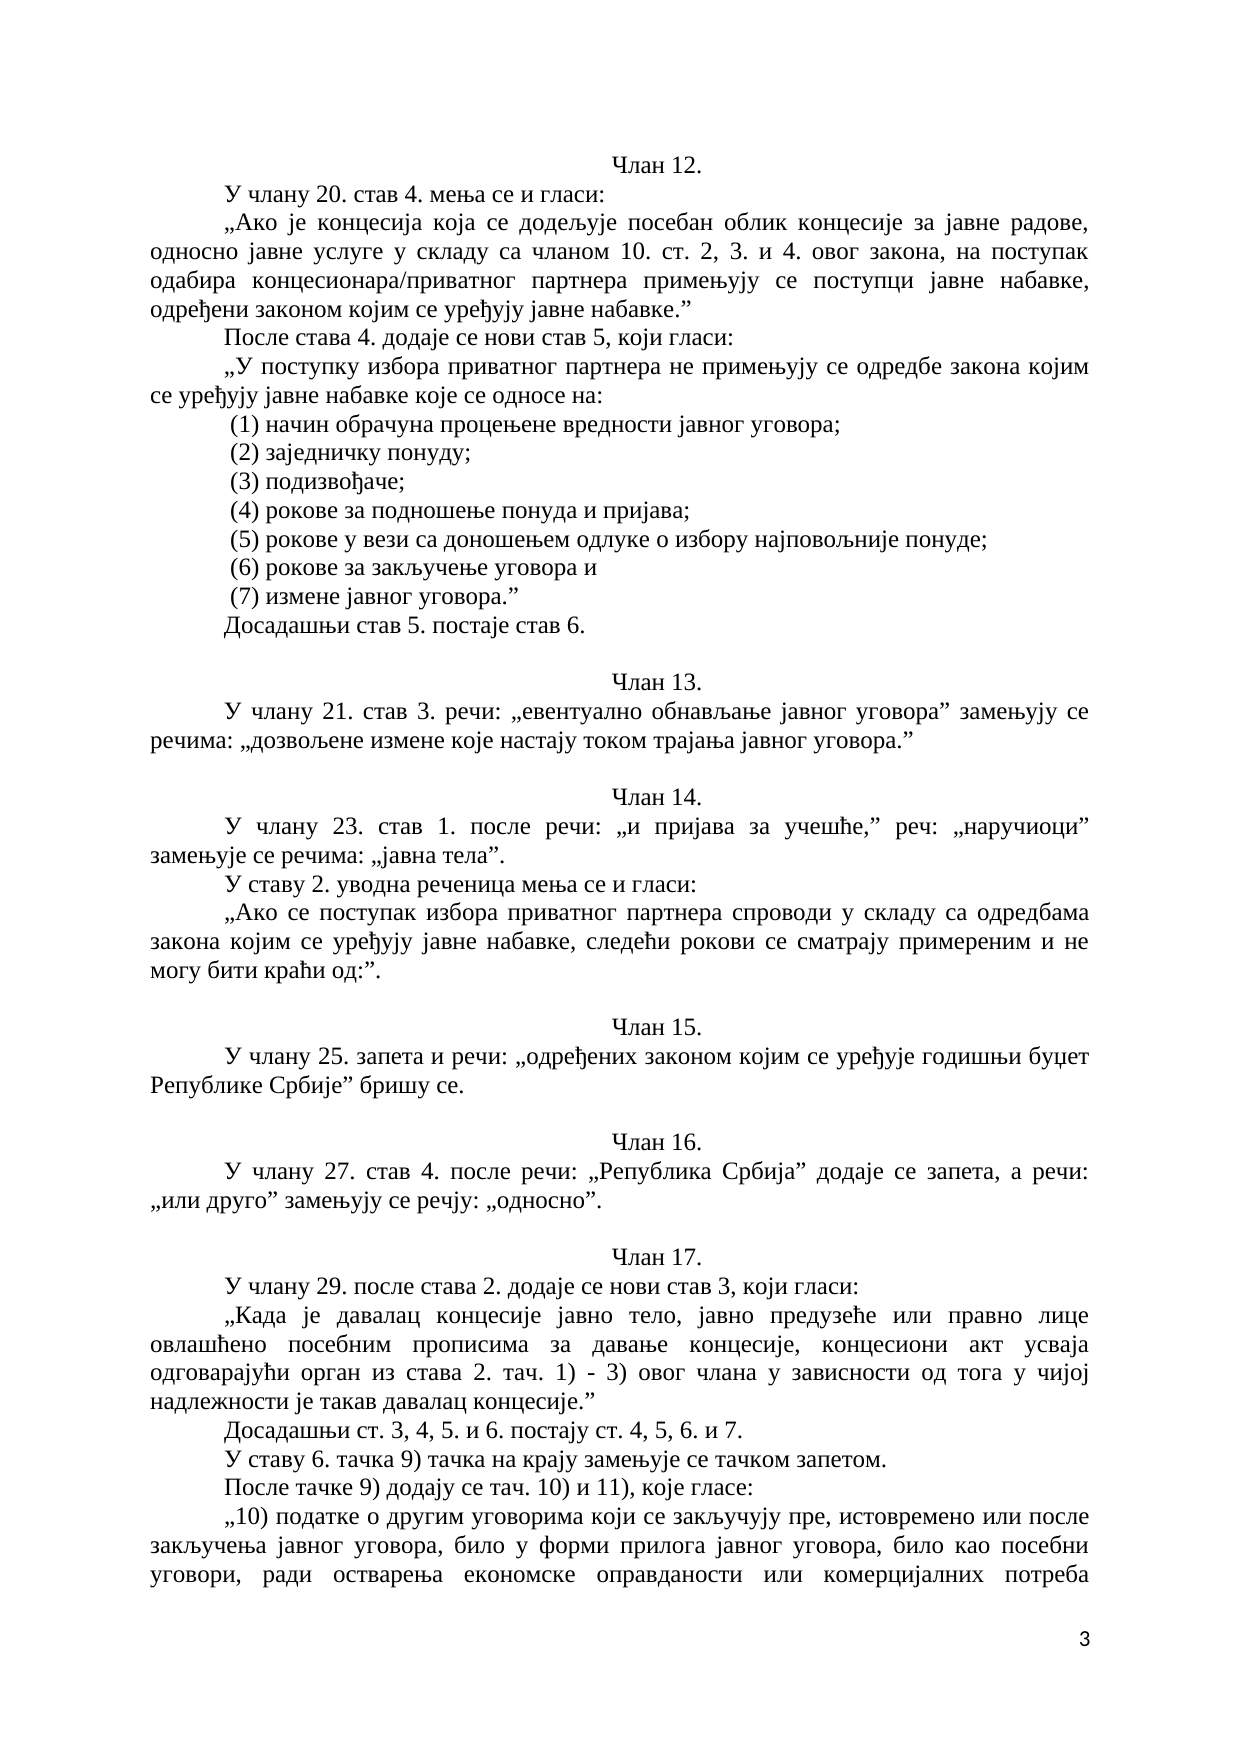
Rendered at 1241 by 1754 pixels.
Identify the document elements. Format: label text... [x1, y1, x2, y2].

text Досадашњи ст. 3, 4, 5. и 6. постају ст. 4, 5, 6. и 7. [150, 1415, 1090, 1444]
text У члану 20. став 4. мења се и гласи: [150, 179, 1090, 207]
text У члану 21. став 3. речи: „евентуално обнављање јавног уговора” замењују се речима: „дозвољене измене које настају током трајања јавног уговора.” [150, 696, 1090, 754]
text „Ако се поступак избора приватног партнера спроводи у складу са одредбама закона којим се уређују јавне набавке, следећи рокови се сматрају примереним и не могу бити краћи од:”. [150, 897, 1090, 984]
text (2) заједничку понуду; [150, 437, 1090, 466]
text После тачке 9) додају се тач. 10) и 11), које гласе: [150, 1472, 1090, 1501]
text После става 4. додаје се нови став 5, који гласи: [150, 322, 1090, 351]
text У члану 29. после става 2. додаје се нови став 3, који гласи: [150, 1271, 1090, 1300]
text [150, 1501, 1090, 1587]
text У члану 27. став 4. после речи: „Република Србија” додаје се запета, а речи: „или друго” замењују се речју: „односно”. [150, 1156, 1090, 1214]
text Члан 15. [150, 1012, 1090, 1041]
text У ставу 2. уводна реченица мења се и гласи: [150, 869, 1090, 897]
text Члан 17. [150, 1242, 1090, 1271]
text Члан 12. [150, 150, 1090, 179]
text У члану 23. став 1. после речи: „и пријава за учешће,” реч: „наручиоци” замењује се речима: „јавна тела”. [150, 811, 1090, 869]
text „У поступку избора приватног партнера не примењују се одредбе закона којим се уређују јавне набавке које се односе на: [150, 351, 1090, 409]
text (7) измене јавног уговора.” [150, 581, 1090, 610]
text (5) рокове у вези са доношењем одлуке о избору најповољније понуде; [150, 524, 1090, 552]
text „Ако је концесија која се додељује посебан облик концесије за јавне радове, односно јавне услуге у складу са чланом 10. ст. 2, 3. и 4. овог закона, на поступак одабира концесионара/приватног партнера примењују се поступци јавне набавке, одређени законом којим се уређују јавне набавке.” [150, 207, 1090, 322]
text У ставу 6. тачка 9) тачка на крају замењује се тачком запетом. [150, 1444, 1090, 1472]
text Члан 14. [150, 782, 1090, 811]
text (4) рокове за подношење понуда и пријава; [150, 495, 1090, 524]
text „Када је давалац концесије јавно тело, јавно предузеће или правно лице овлашћено посебним прописима за давање концесије, концесиони акт усваја одговарајући орган из става 2. тач. 1) - 3) овог члана у зависности од тога у чијој надлежности је такав давалац концесије.” [150, 1300, 1090, 1415]
text Члан 16. [150, 1127, 1090, 1156]
text (6) рокове за закључење уговора и [150, 552, 1090, 581]
text У члану 25. запета и речи: „одређених законом којим се уређује годишњи буџет Републике Србије” бришу се. [150, 1041, 1090, 1099]
text Члан 13. [150, 667, 1090, 696]
text (3) подизвођаче; [150, 466, 1090, 495]
text (1) начин обрачуна процењене вредности јавног уговора; [150, 409, 1090, 437]
text Досадашњи став 5. постаје став 6. [150, 610, 1090, 639]
